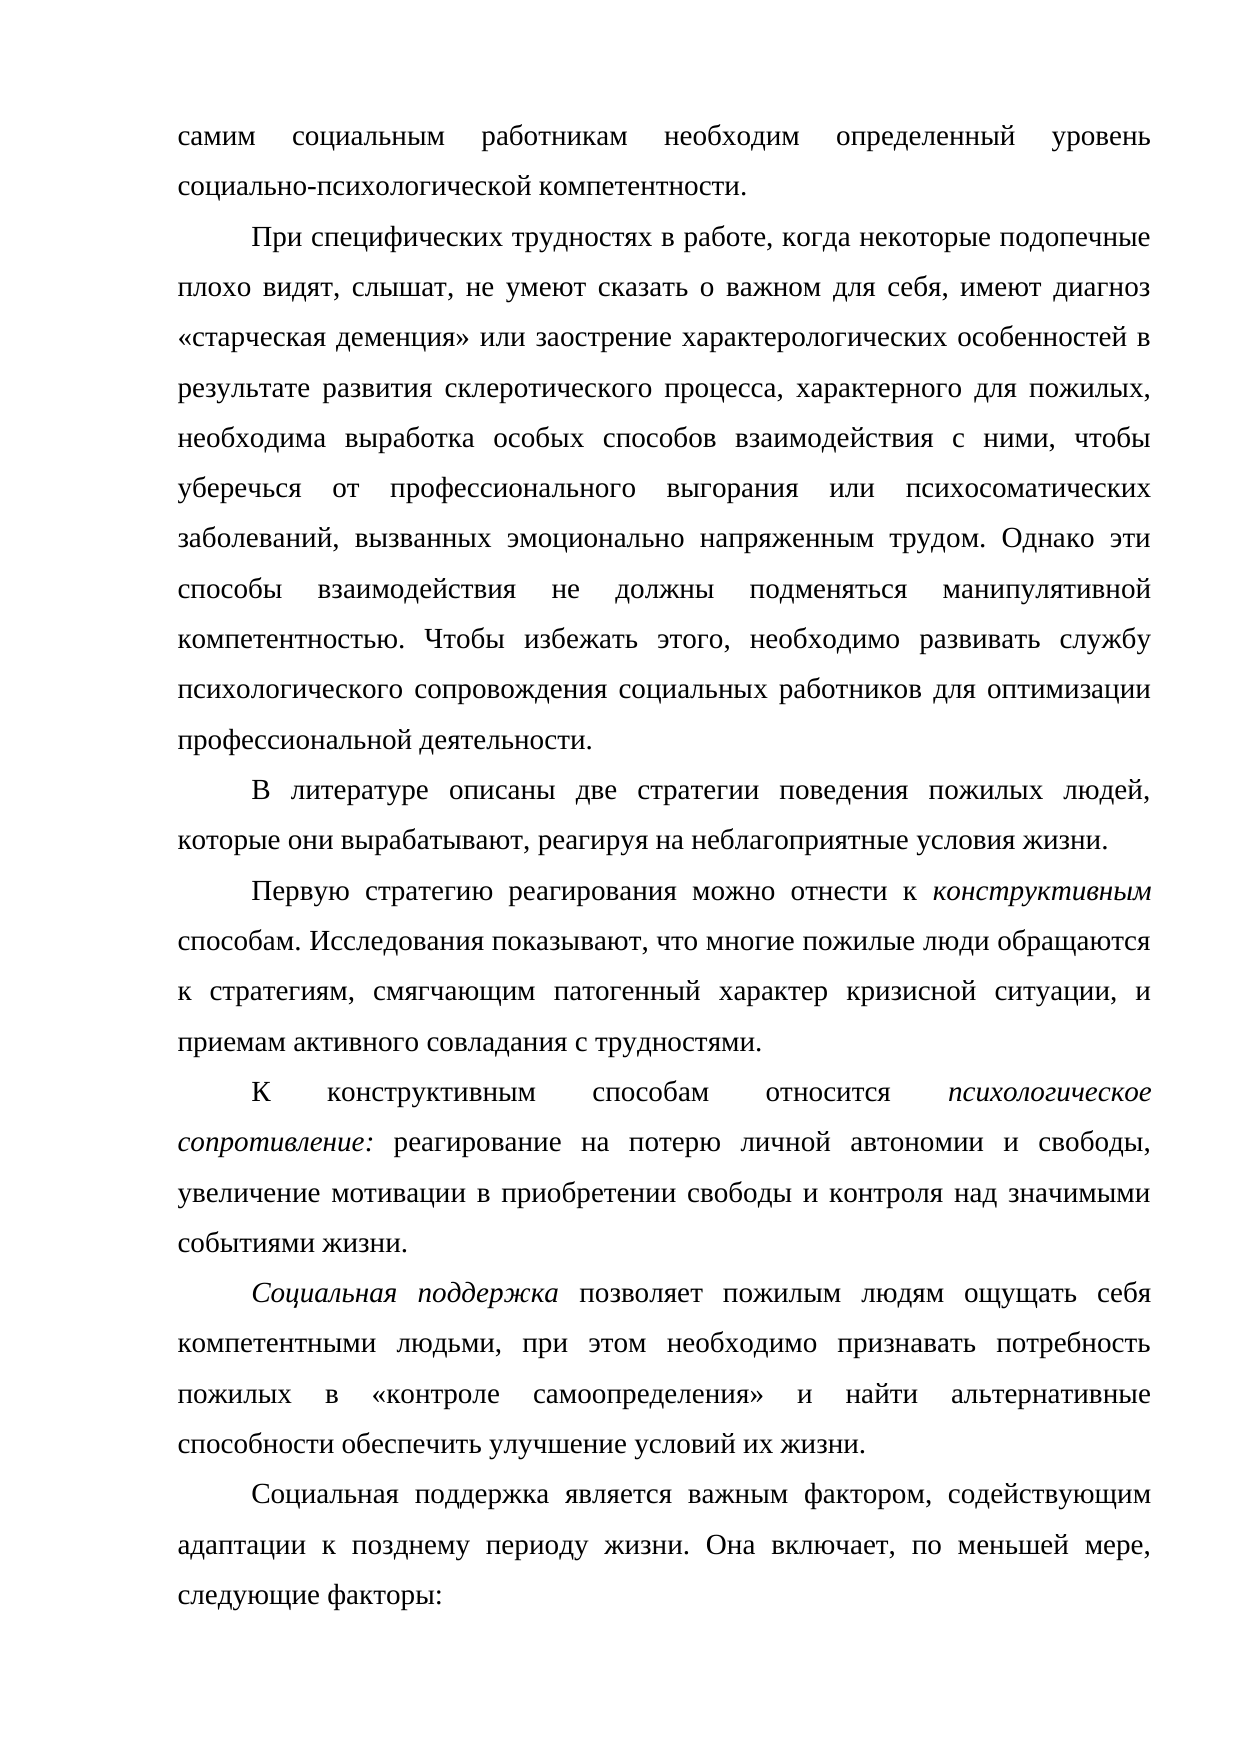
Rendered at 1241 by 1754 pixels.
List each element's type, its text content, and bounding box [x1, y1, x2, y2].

text В литературе описаны две стратегии поведения пожилых людей, которые они вырабатывают, реагируя на неблагоприятные условия жизни. [177, 772, 1152, 856]
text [177, 118, 1152, 202]
text Социальная поддержка является важным фактором, содействующим адаптации к позднему периоду жизни. Она включает, по меньшей мере, следующие факторы: [177, 1477, 1152, 1611]
text К конструктивным способам относится психологическое сопротивление: реагирование на потерю личной автономии и свободы, увеличение мотивации в приобретении свободы и контроля над значимыми событиями жизни. [177, 1074, 1152, 1258]
text Социальная поддержка позволяет пожилым людям ощущать себя компетентными людьми, при этом необходимо признавать потребность пожилых в «контроле самоопределения» и найти альтернативные способности обеспечить улучшение условий их жизни. [177, 1275, 1152, 1460]
text Первую стратегию реагирования можно отнести к конструктивным способам. Исследования показывают, что многие пожилые люди обращаются к стратегиям, смягчающим патогенный характер кризисной ситуации, и приемам активного совладания с трудностями. [177, 873, 1152, 1057]
text При специфических трудностях в работе, когда некоторые подопечные плохо видят, слышат, не умеют сказать о важном для себя, имеют диагноз «старческая деменция» или заострение характерологических особенностей в результате развития склеротического процесса, характерного для пожилых, необходима выработка особых способов взаимодействия с ними, чтобы уберечься от профессионального выгорания или психосоматических заболеваний, вызванных эмоционально напряженным трудом. Однако эти способы взаимодействия не должны подменяться манипулятивной компетентностью. Чтобы избежать этого, необходимо развивать службу психологического сопровождения социальных работников для оптимизации профессиональной деятельности. [177, 219, 1152, 755]
